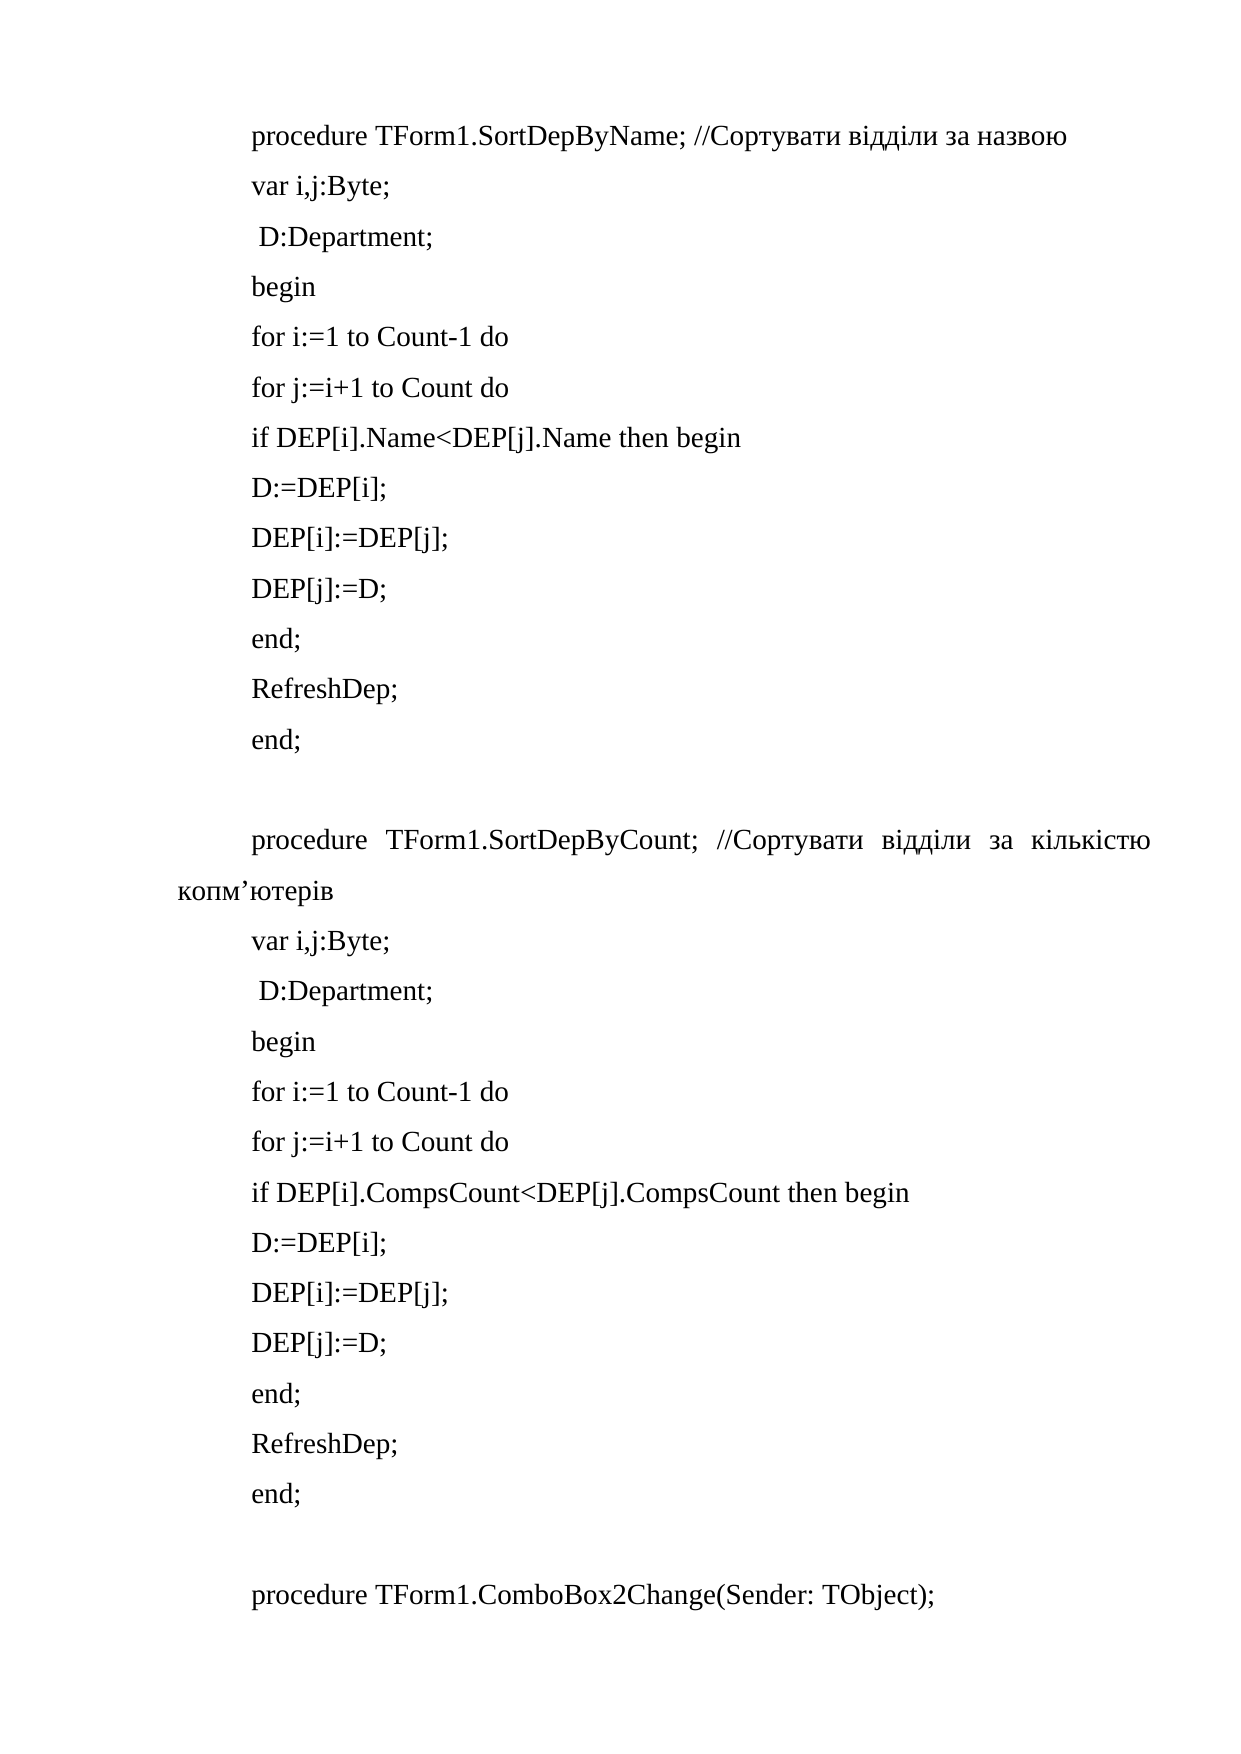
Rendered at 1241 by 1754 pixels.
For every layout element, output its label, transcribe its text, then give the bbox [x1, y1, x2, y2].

text for j:=i+1 to Count do [177, 1124, 1152, 1158]
text var i,j:Byte; [177, 168, 1152, 202]
text D:=DEP[i]; [177, 1225, 1152, 1258]
text begin [177, 269, 1152, 303]
text D:=DEP[i]; [177, 470, 1152, 504]
text end; [177, 722, 1152, 755]
text procedure TForm1.SortDepByName; //Сортувати відділи за назвою [177, 118, 1152, 152]
text end; [177, 1376, 1152, 1409]
text end; [177, 1477, 1152, 1510]
text end; [177, 621, 1152, 655]
text begin [177, 1024, 1152, 1057]
text DEP[i]:=DEP[j]; [177, 1275, 1152, 1309]
text RefreshDep; [177, 672, 1152, 705]
text procedure TForm1.ComboBox2Change(Sender: TObject); [177, 1577, 1152, 1611]
text DEP[i]:=DEP[j]; [177, 521, 1152, 554]
text for i:=1 to Count-1 do [177, 319, 1152, 353]
text procedure TForm1.SortDepByCount; //Сортувати відділи за кількістю копм’ютерів [177, 822, 1152, 906]
text D:Department; [177, 973, 1152, 1007]
text if DEP[i].Name<DEP[j].Name then begin [177, 420, 1152, 453]
text DEP[j]:=D; [177, 1326, 1152, 1359]
text D:Department; [177, 219, 1152, 252]
text for i:=1 to Count-1 do [177, 1074, 1152, 1108]
text DEP[j]:=D; [177, 571, 1152, 604]
text for j:=i+1 to Count do [177, 370, 1152, 403]
text RefreshDep; [177, 1426, 1152, 1460]
text if DEP[i].CompsCount<DEP[j].CompsCount then begin [177, 1175, 1152, 1208]
text var i,j:Byte; [177, 923, 1152, 957]
